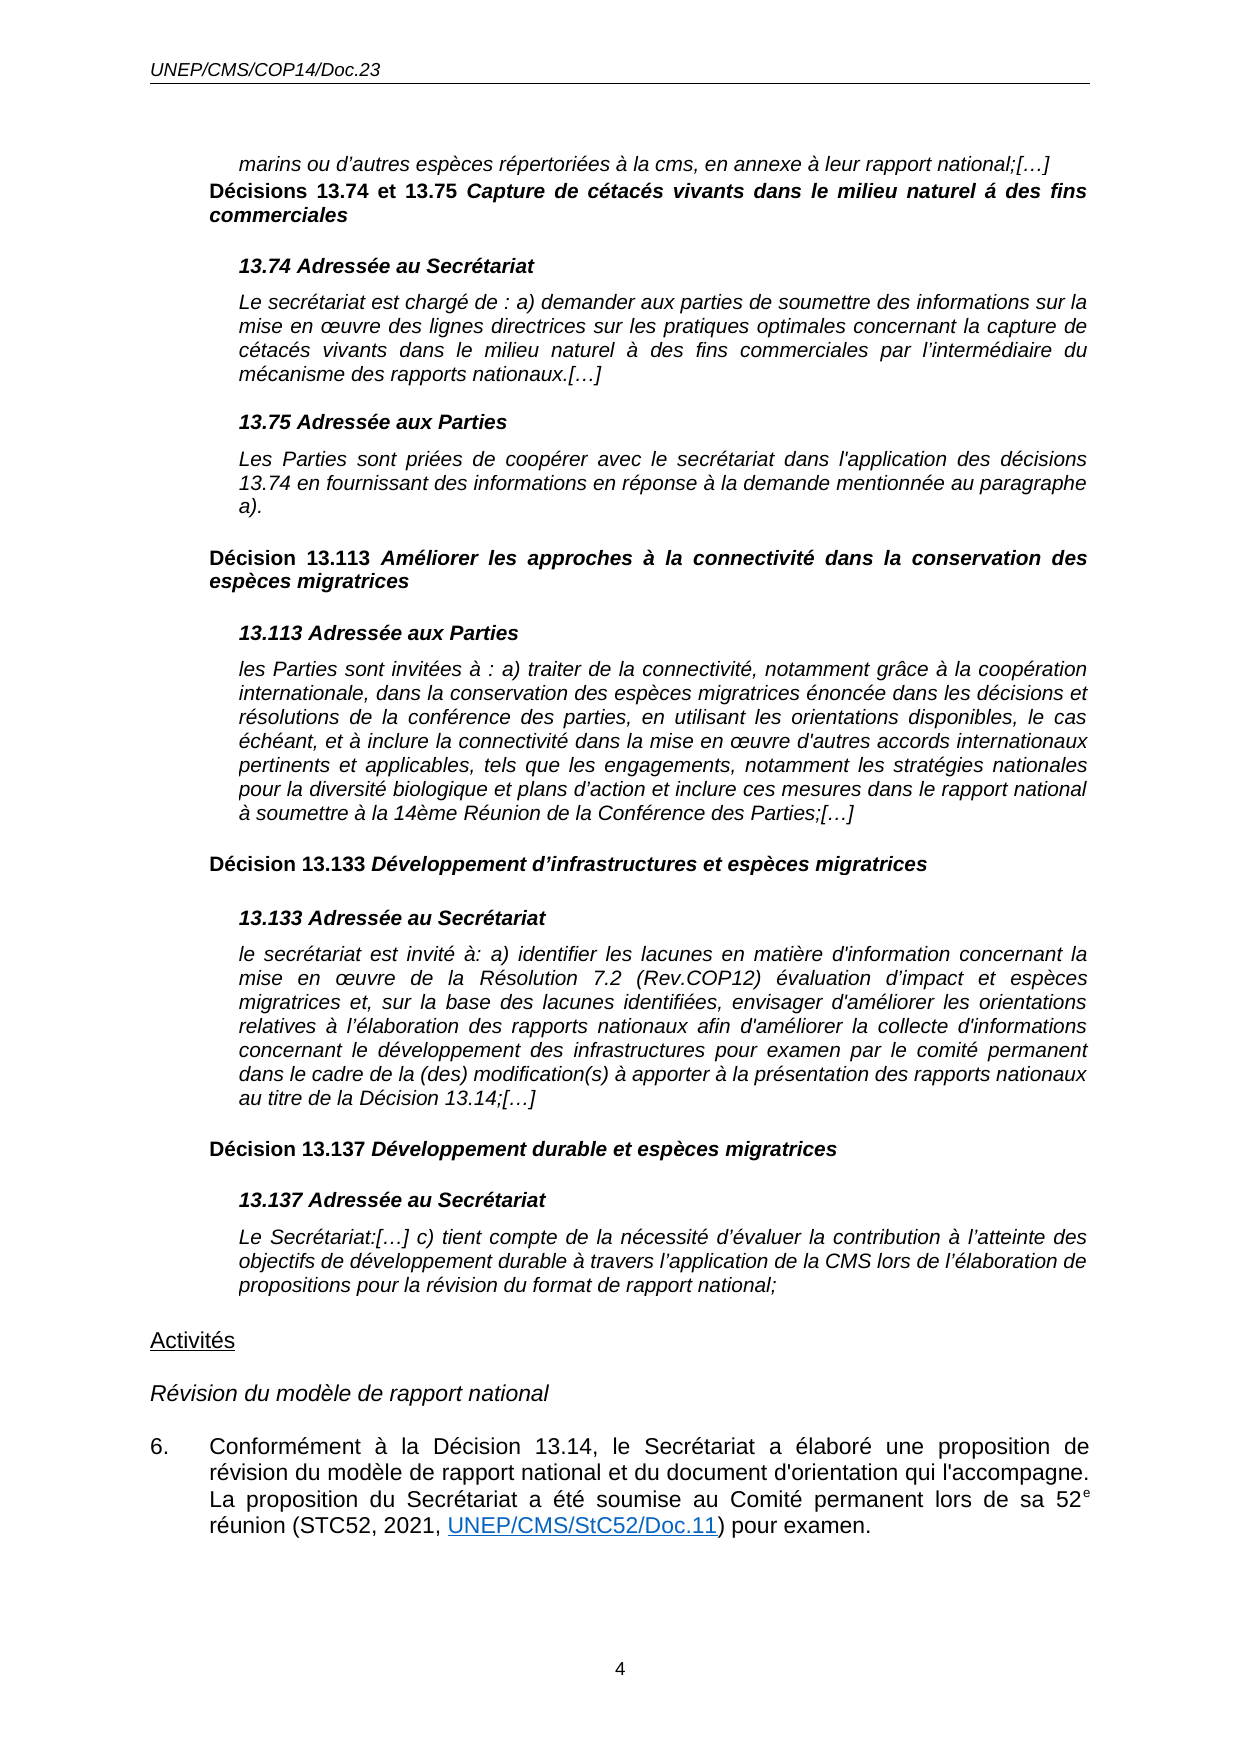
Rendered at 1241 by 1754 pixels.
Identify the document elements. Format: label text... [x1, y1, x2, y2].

text 13.133 Adressée au Secrétariat [239, 906, 1090, 930]
text Décisions 13.74 et 13.75 Capture de cétacés vivants dans le milieu naturel á des fins commerciales [209, 179, 1090, 227]
text Révision du modèle de rapport national [150, 1380, 1090, 1406]
text 13.137 Adressée au Secrétariat [239, 1188, 1090, 1212]
text Décision 13.133 Développement d’infrastructures et espèces migratrices [209, 852, 1090, 875]
text Le Secrétariat:[…] c) tient compte de la nécessité d’évaluer la contribution à l’atteinte des objectifs de développement durable à travers l’application de la CMS lors de l’élaboration de propositions pour la révision du format de rapport national; [239, 1223, 1090, 1296]
text Le secrétariat est chargé de : a) demander aux parties de soumettre des informations sur la mise en œuvre des lignes directrices sur les pratiques optimales concernant la capture de cétacés vivants dans le milieu naturel à des fins commerciales par l’intermédiaire du mécanisme des rapports nationaux.[…] [239, 288, 1090, 386]
text Décision 13.137 Développement durable et espèces migratrices [209, 1137, 1090, 1161]
text 13.113 Adressée aux Parties [239, 619, 1090, 644]
subtitle Activités [150, 1327, 1090, 1354]
text Les Parties sont priées de coopérer avec le secrétariat dans l'application des décisions 13.74 en fournissant des informations en réponse à la demande mentionnée au paragraphe a). [239, 445, 1090, 518]
list Conformément à la Décision 13.14, le Secrétariat a élaboré une proposition de révision du modèle de rapport national et du document d'orientation qui l'accompagne. La proposition du Secrétariat a été soumise au Comité permanent lors de sa 52e réunion (STC52, 2021, UNEP/CMS/StC52/Doc.11) pour examen. [150, 1433, 1090, 1538]
text 13.74 Adressée au Secrétariat [239, 254, 1090, 278]
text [239, 152, 1090, 175]
text le secrétariat est invité à: a) identifier les lacunes en matière d'information concernant la mise en œuvre de la Résolution 7.2 (Rev.COP12) évaluation d’impact et espèces migratrices et, sur la base des lacunes identifiées, envisager d'améliorer les orientations relatives à l’élaboration des rapports nationaux afin d'améliorer la collecte d'informations concernant le développement des infrastructures pour examen par le comité permanent dans le cadre de la (des) modification(s) à apporter à la présentation des rapports nationaux au titre de la Décision 13.14;[…] [239, 941, 1090, 1110]
text les Parties sont invitées à : a) traiter de la connectivité, notamment grâce à la coopération internationale, dans la conservation des espèces migratrices énoncée dans les décisions et résolutions de la conférence des parties, en utilisant les orientations disponibles, le cas échéant, et à inclure la connectivité dans la mise en œuvre d'autres accords internationaux pertinents et applicables, tels que les engagements, notamment les stratégies nationales pour la diversité biologique et plans d’action et inclure ces mesures dans le rapport national à soumettre à la 14ème Réunion de la Conférence des Parties;[…] [239, 655, 1090, 824]
text 13.75 Adressée aux Parties [239, 408, 1090, 434]
text Décision 13.113 Améliorer les approches à la connectivité dans la conservation des espèces migratrices [209, 545, 1090, 593]
